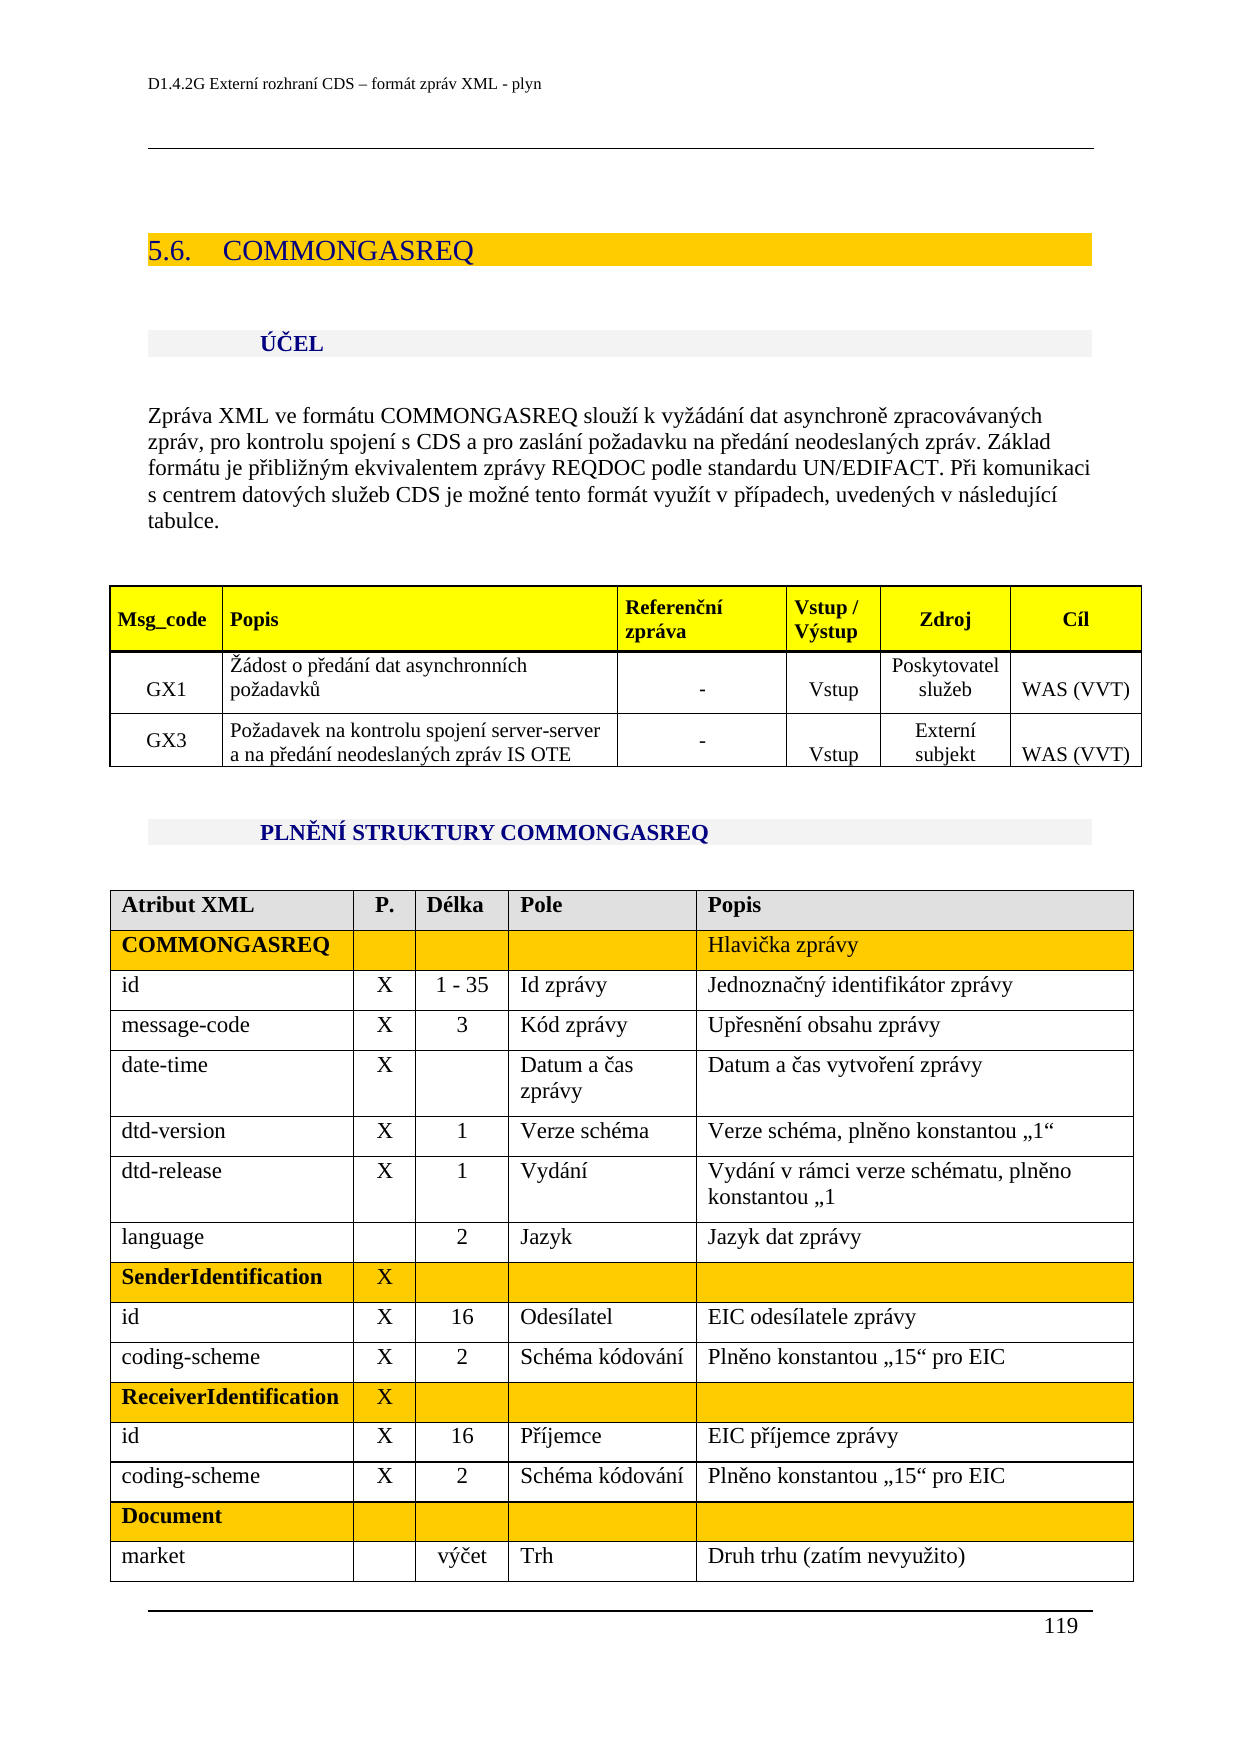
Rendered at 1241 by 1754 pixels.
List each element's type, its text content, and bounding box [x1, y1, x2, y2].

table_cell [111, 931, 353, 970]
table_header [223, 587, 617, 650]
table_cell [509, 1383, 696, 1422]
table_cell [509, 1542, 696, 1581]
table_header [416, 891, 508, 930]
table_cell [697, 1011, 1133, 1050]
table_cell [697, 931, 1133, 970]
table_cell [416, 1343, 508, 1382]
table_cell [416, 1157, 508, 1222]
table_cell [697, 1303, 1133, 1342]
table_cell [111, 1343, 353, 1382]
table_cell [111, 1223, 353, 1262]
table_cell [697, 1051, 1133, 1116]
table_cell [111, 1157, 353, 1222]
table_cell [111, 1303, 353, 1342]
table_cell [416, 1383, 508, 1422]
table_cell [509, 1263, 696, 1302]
subtitle Účel [148, 330, 1092, 357]
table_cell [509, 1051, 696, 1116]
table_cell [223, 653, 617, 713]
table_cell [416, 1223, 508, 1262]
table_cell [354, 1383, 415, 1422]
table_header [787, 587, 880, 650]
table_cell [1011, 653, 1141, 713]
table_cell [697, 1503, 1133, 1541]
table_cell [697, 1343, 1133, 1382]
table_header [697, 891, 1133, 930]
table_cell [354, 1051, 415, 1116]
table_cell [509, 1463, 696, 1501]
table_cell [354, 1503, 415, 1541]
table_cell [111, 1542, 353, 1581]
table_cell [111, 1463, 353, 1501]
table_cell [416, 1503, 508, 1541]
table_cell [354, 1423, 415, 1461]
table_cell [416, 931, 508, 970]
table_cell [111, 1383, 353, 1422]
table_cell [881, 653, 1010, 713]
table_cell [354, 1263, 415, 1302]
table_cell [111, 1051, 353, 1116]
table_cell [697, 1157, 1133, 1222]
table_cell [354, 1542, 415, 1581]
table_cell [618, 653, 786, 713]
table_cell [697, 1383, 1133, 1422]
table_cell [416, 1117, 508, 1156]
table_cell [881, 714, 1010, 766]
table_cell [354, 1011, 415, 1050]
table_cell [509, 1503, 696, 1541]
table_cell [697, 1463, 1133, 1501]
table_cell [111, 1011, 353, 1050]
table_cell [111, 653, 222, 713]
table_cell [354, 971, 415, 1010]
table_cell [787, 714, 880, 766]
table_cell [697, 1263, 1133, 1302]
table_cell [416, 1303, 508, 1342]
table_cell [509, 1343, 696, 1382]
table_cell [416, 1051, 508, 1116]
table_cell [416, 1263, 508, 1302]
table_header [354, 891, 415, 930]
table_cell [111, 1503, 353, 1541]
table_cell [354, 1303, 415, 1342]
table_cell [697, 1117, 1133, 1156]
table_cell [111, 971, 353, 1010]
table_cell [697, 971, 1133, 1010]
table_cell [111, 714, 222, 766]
subtitle COMMONGASREQ [148, 233, 1092, 266]
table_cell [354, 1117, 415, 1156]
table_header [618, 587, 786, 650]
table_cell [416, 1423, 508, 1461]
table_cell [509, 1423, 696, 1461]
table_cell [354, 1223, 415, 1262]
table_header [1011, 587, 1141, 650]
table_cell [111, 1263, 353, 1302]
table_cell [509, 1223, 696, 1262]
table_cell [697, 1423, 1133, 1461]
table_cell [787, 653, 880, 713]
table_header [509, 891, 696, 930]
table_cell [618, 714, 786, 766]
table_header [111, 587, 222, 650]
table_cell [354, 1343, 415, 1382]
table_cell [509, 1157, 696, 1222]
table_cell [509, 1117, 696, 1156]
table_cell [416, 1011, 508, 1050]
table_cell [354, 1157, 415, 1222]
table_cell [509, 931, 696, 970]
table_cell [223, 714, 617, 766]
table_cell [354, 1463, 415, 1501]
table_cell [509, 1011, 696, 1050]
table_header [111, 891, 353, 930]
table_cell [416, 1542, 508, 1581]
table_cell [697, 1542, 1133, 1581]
text Zpráva XML ve formátu COMMONGASREQ slouží k vyžádání dat asynchroně zpracovávaných zpráv, pro kontrolu spojení s CDS a pro zaslání požadavku na předání neodeslaných zpráv. Základ formátu je přibližným ekvivalentem zprávy REQDOC podle standardu UN/EDIFACT. Při komunikaci s centrem datových služeb CDS je možné tento formát využít v případech, uvedených v následující tabulce. [148, 402, 1092, 533]
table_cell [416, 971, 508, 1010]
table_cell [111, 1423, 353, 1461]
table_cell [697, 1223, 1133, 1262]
subtitle plnění struktury COMMONgasREQ [148, 819, 1092, 845]
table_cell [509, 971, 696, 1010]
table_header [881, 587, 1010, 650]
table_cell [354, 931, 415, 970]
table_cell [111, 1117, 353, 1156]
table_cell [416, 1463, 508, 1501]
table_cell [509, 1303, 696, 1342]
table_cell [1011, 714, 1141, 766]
